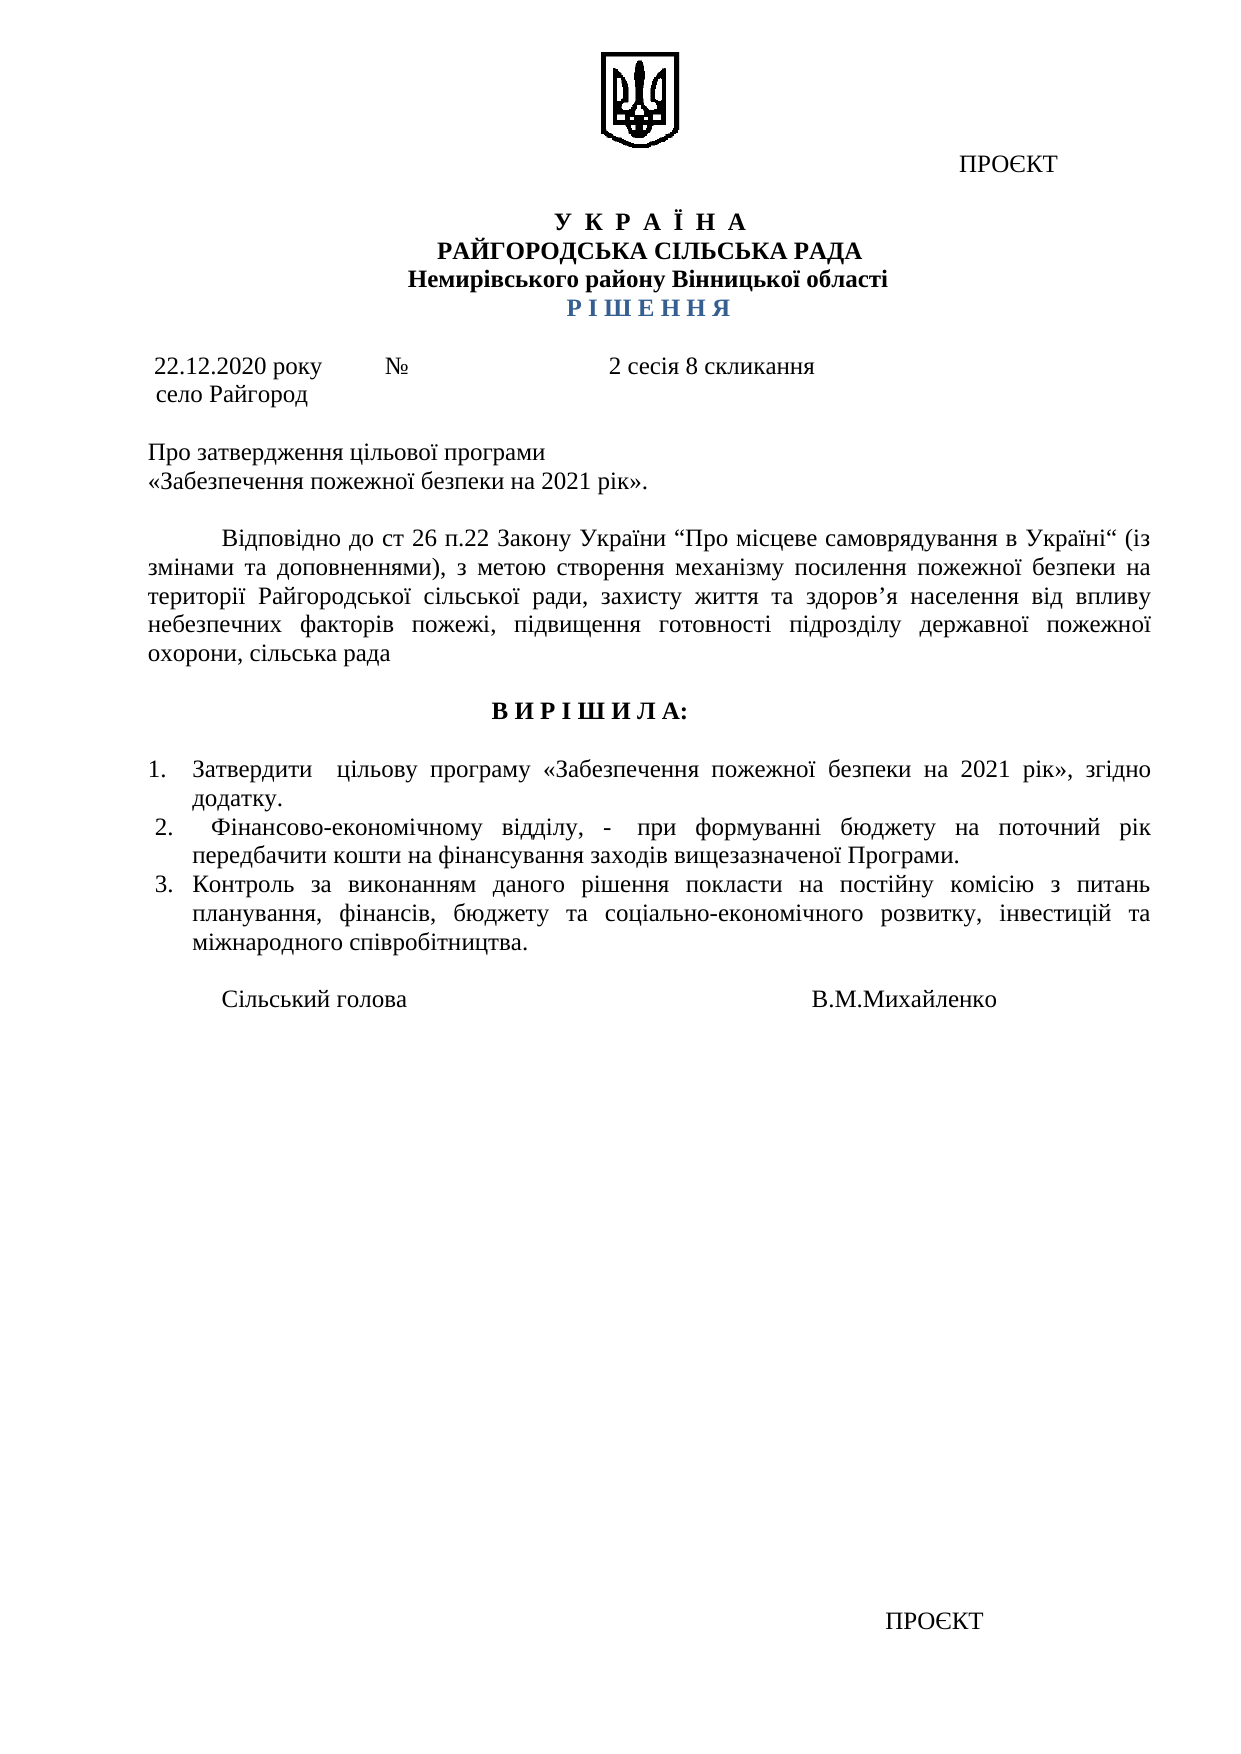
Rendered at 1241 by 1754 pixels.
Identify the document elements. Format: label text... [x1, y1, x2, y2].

list Контроль за виконанням даного рішення покласти на постійну комісію з питань планування, фінансів, бюджету та соціально-економічного розвитку, інвестицій та міжнародного співробітництва. [154, 869, 1152, 955]
picture [599, 49, 680, 149]
title У К Р А Ї Н А [148, 207, 1152, 236]
list Фінансово-економічному відділу, - при формуванні бюджету на поточний рік передбачити кошти на фінансування заходів вищезазначеної Програми. [154, 812, 1152, 869]
text 22.12.2020 року № 2 cесія 8 скликання [148, 351, 1152, 379]
text Про затвердження цільової програми [148, 437, 1152, 466]
text В И Р І Ш И Л А: [148, 696, 1152, 724]
text Сільський голова В.М.Михайленко [148, 984, 1152, 1013]
text село Райгород [156, 379, 1152, 408]
subtitle Немирівського району Вінницької області [221, 264, 1152, 293]
subtitle РАЙГОРОДСЬКА СІЛЬСЬКА РАДА [148, 236, 1152, 264]
text «Забезпечення пожежної безпеки на 2021 рік». [148, 466, 1152, 494]
text ПРОЄКТ [149, 88, 1152, 178]
list Затвердити цільову програму «Забезпечення пожежної безпеки на 2021 рік», згідно додатку. [148, 754, 1152, 812]
text Відповідно до ст 26 п.22 Закону України “Про місцеве самоврядування в Україні“ (із змінами та доповненнями), з метою створення механізму посилення пожежної безпеки на території Райгородської сільської ради, захисту життя та здоров’я населення від впливу небезпечних факторів пожежі, підвищення готовності підрозділу державної пожежної охорони, сільська рада [148, 523, 1152, 667]
text ПРОЄКТ [811, 1606, 1152, 1635]
subtitle Р І Ш Е Н Н Я [148, 293, 1152, 322]
